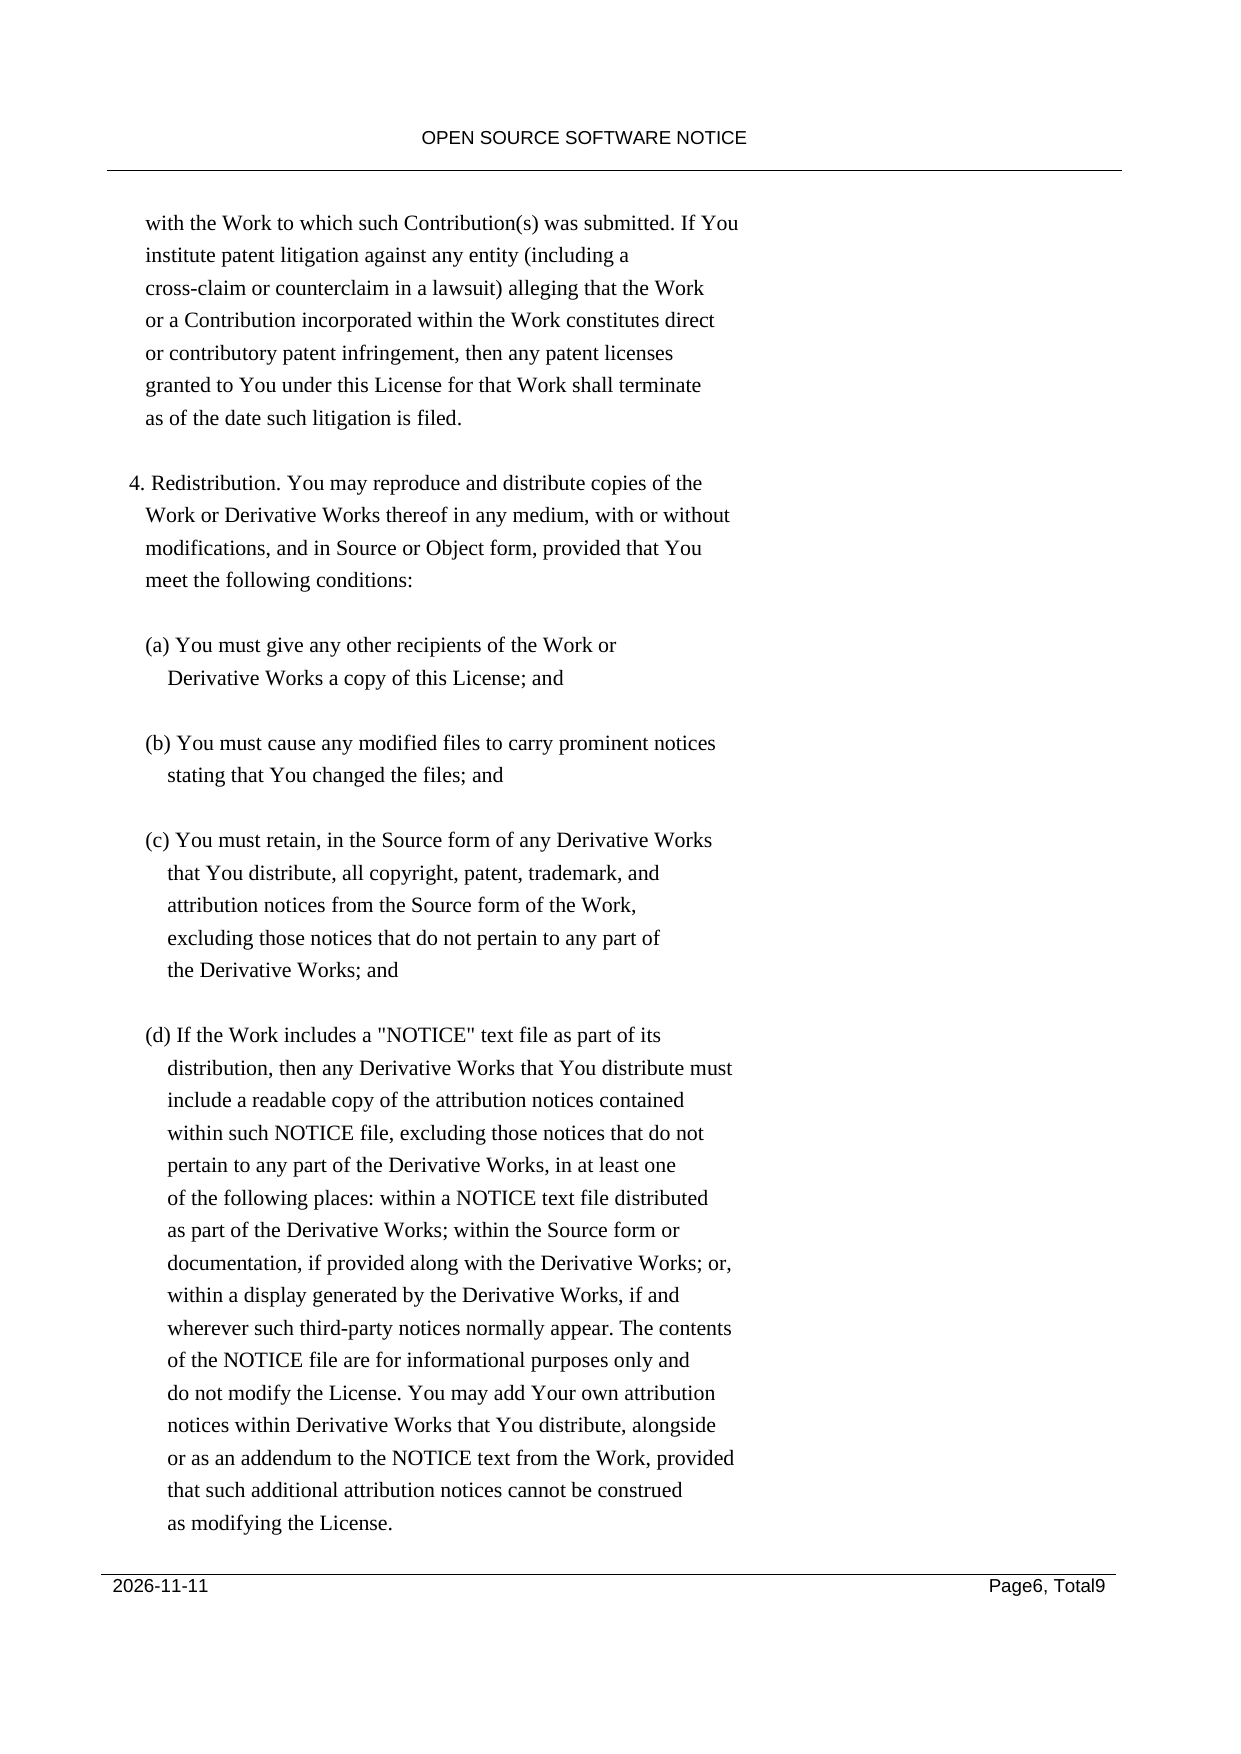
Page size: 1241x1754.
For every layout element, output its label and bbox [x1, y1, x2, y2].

text [112, 206, 1128, 1539]
